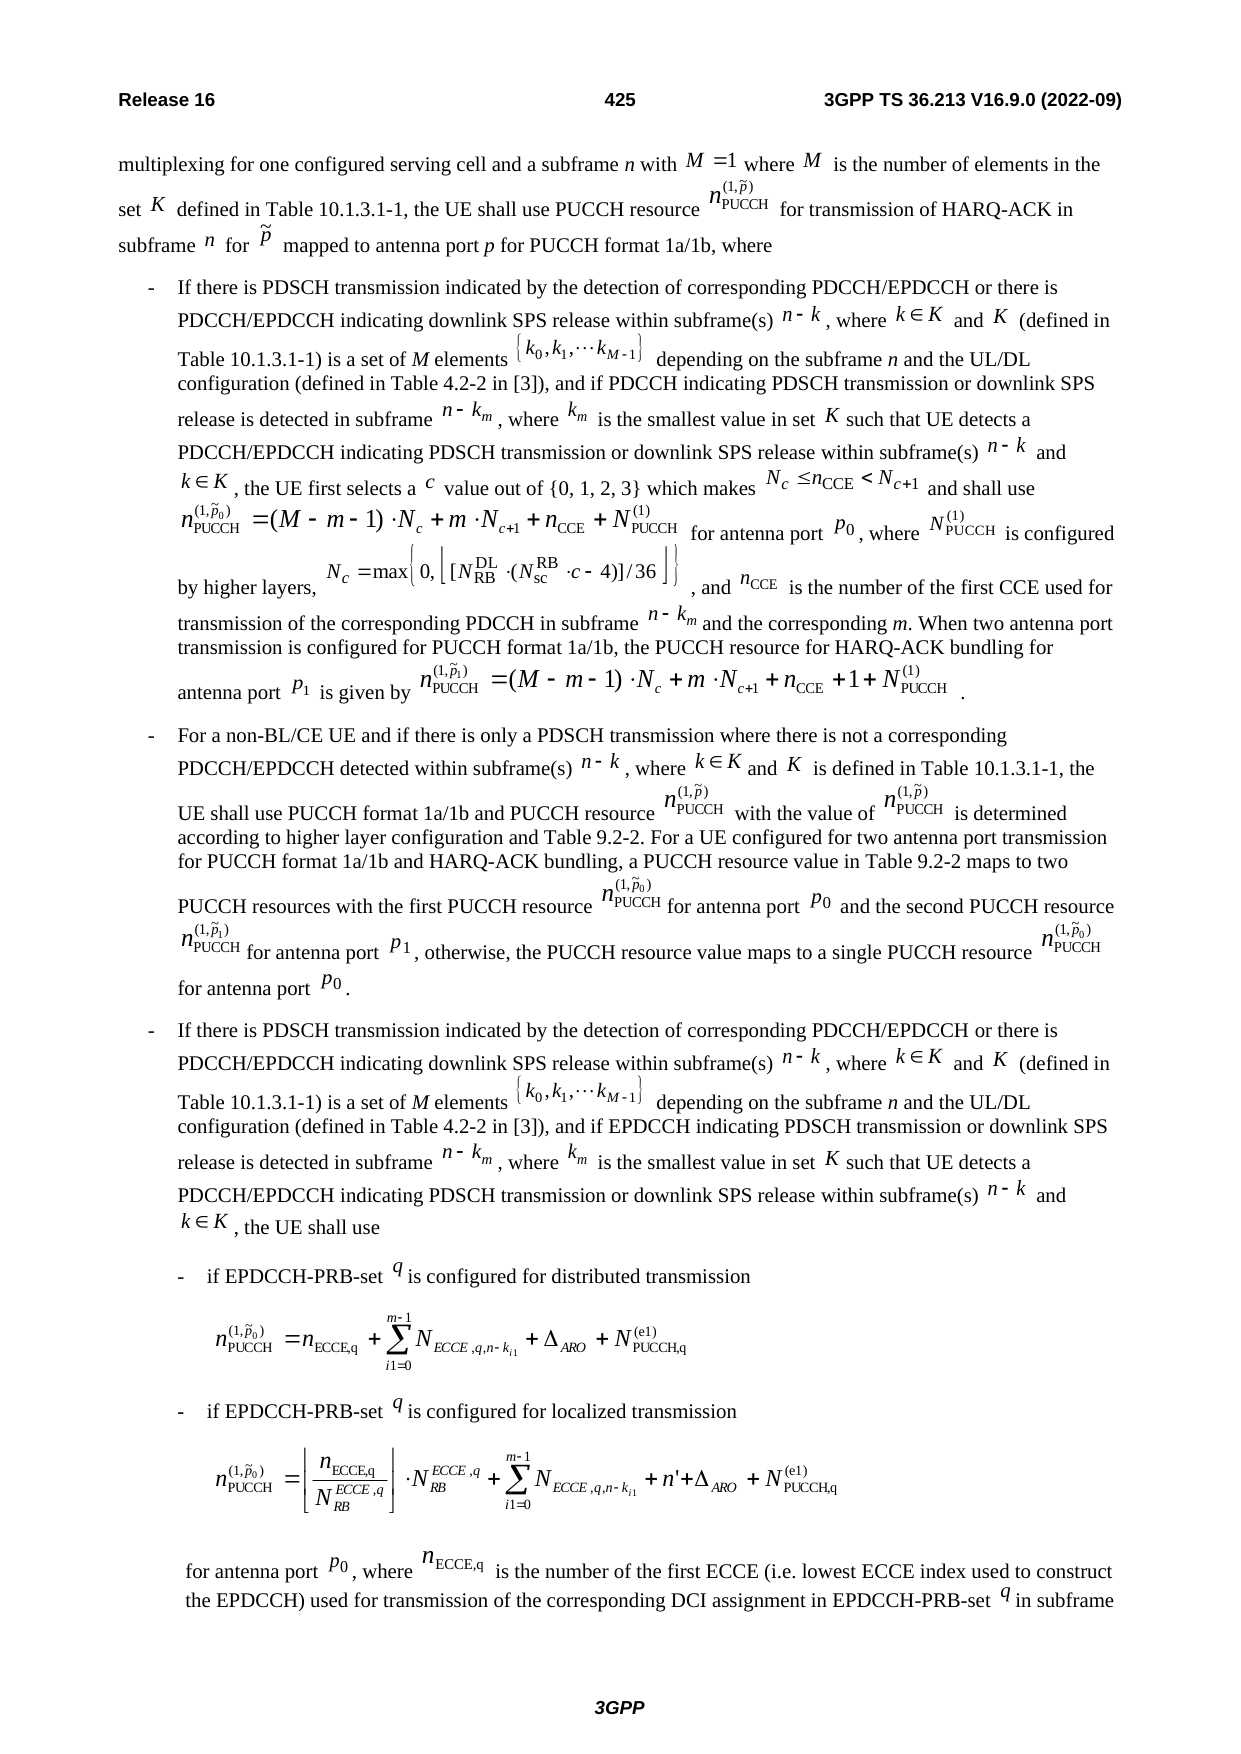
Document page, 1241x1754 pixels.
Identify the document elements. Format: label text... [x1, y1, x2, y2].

text - For a non-BL/CE UE and if there is only a PDSCH transmission where there is not a corresponding PDCCH/EPDCCH detected within subframe(s) , where and is defined in Table 10.1.3.1-1, the UE shall use PUCCH format 1a/1b and PUCCH resource with the value of is determined according to higher layer configuration and Table 9.2-2. For a UE configured for two antenna port transmission for PUCCH format 1a/1b and HARQ-ACK bundling, a PUCCH resource value in Table 9.2-2 maps to two PUCCH resources with the first PUCCH resource for antenna port and the second PUCCH resource for antenna port , otherwise, the PUCCH resource value maps to a single PUCCH resource for antenna port . [148, 723, 1122, 999]
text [185, 1537, 1122, 1612]
text - if EPDCCH-PRB-set is configured for distributed transmission [177, 1258, 1122, 1288]
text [118, 147, 1122, 257]
text - If there is PDSCH transmission indicated by the detection of corresponding PDCCH/EPDCCH or there is PDCCH/EPDCCH indicating downlink SPS release within subframe(s) , where and (defined in Table 10.1.3.1-1) is a set of M elements depending on the subframe n and the UL/DL configuration (defined in Table 4.2-2 in [3]), and if PDCCH indicating PDSCH transmission or downlink SPS release is detected in subframe , where is the smallest value in set such that UE detects a PDCCH/EPDCCH indicating PDSCH transmission or downlink SPS release within subframe(s) and , the UE first selects a value out of {0, 1, 2, 3} which makes and shall use for antenna port , where is configured by higher layers, , and is the number of the first CCE used for transmission of the corresponding PDCCH in subframe and the corresponding m. When two antenna port transmission is configured for PUCCH format 1a/1b, the PUCCH resource for HARQ-ACK bundling for antenna port is given by . [148, 275, 1122, 704]
text - If there is PDSCH transmission indicated by the detection of corresponding PDCCH/EPDCCH or there is PDCCH/EPDCCH indicating downlink SPS release within subframe(s) , where and (defined in Table 10.1.3.1-1) is a set of M elements depending on the subframe n and the UL/DL configuration (defined in Table 4.2-2 in [3]), and if EPDCCH indicating PDSCH transmission or downlink SPS release is detected in subframe , where is the smallest value in set such that UE detects a PDCCH/EPDCCH indicating PDSCH transmission or downlink SPS release within subframe(s) and , the UE shall use [148, 1018, 1122, 1239]
text - if EPDCCH-PRB-set is configured for localized transmission [177, 1394, 1122, 1423]
